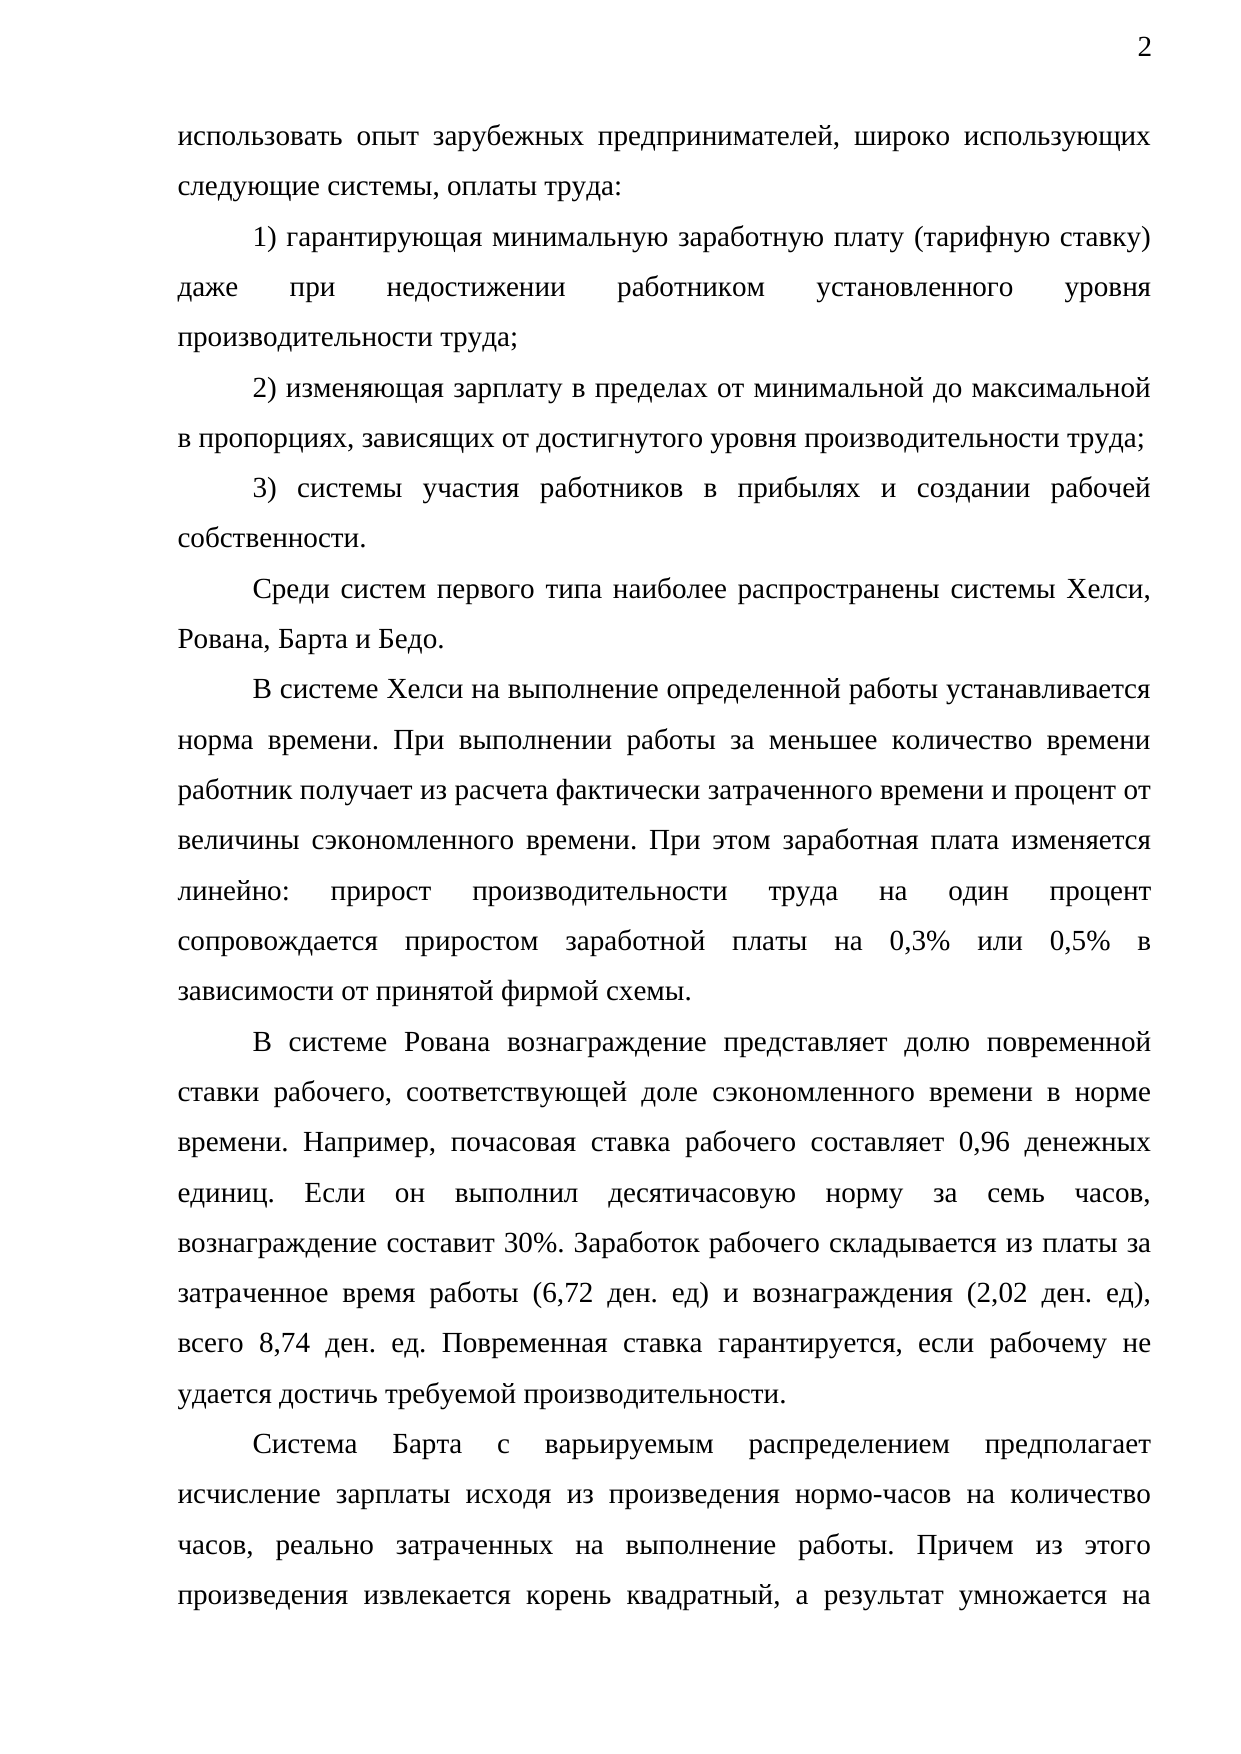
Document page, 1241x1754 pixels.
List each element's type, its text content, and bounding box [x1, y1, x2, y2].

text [177, 118, 1152, 202]
text 1) гарантирующая минимальную заработную плату (тарифную ставку) даже при недостижении работником установленного уровня производительности труда; [177, 219, 1152, 353]
text В системе Хелси на выполнение определенной работы устанавливается норма времени. При выполнении работы за меньшее количество времени работник получает из расчета фактически затраченного времени и процент от величины сэкономленного времени. При этом заработная плата изменяется линейно: прирост производительности труда на один процент сопровождается приростом заработной платы на 0,3% или 0,5% в зависимости от принятой фирмой схемы. [177, 672, 1152, 1007]
text 3) системы участия работников в прибылях и создании рабочей собственности. [177, 470, 1152, 554]
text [177, 1426, 1152, 1611]
text Среди систем первого типа наиболее распространены системы Хелси, Рована, Барта и Бедо. [177, 571, 1152, 655]
text 2) изменяющая зарплату в пределах от минимальной до максимальной в пропорциях, зависящих от достигнутого уровня производительности труда; [177, 370, 1152, 453]
text В системе Рована вознаграждение представляет долю повременной ставки рабочего, соответствующей доле сэкономленного времени в норме времени. Например, почасовая ставка рабочего составляет 0,96 денежных единиц. Если он выполнил десятичасовую норму за семь часов, вознаграждение составит 30%. Заработок рабочего складывается из платы за затраченное время работы (6,72 ден. ед) и вознаграждения (2,02 ден. ед), всего 8,74 ден. ед. Повременная ставка гарантируется, если рабочему не удается достичь требуемой производительности. [177, 1024, 1152, 1409]
